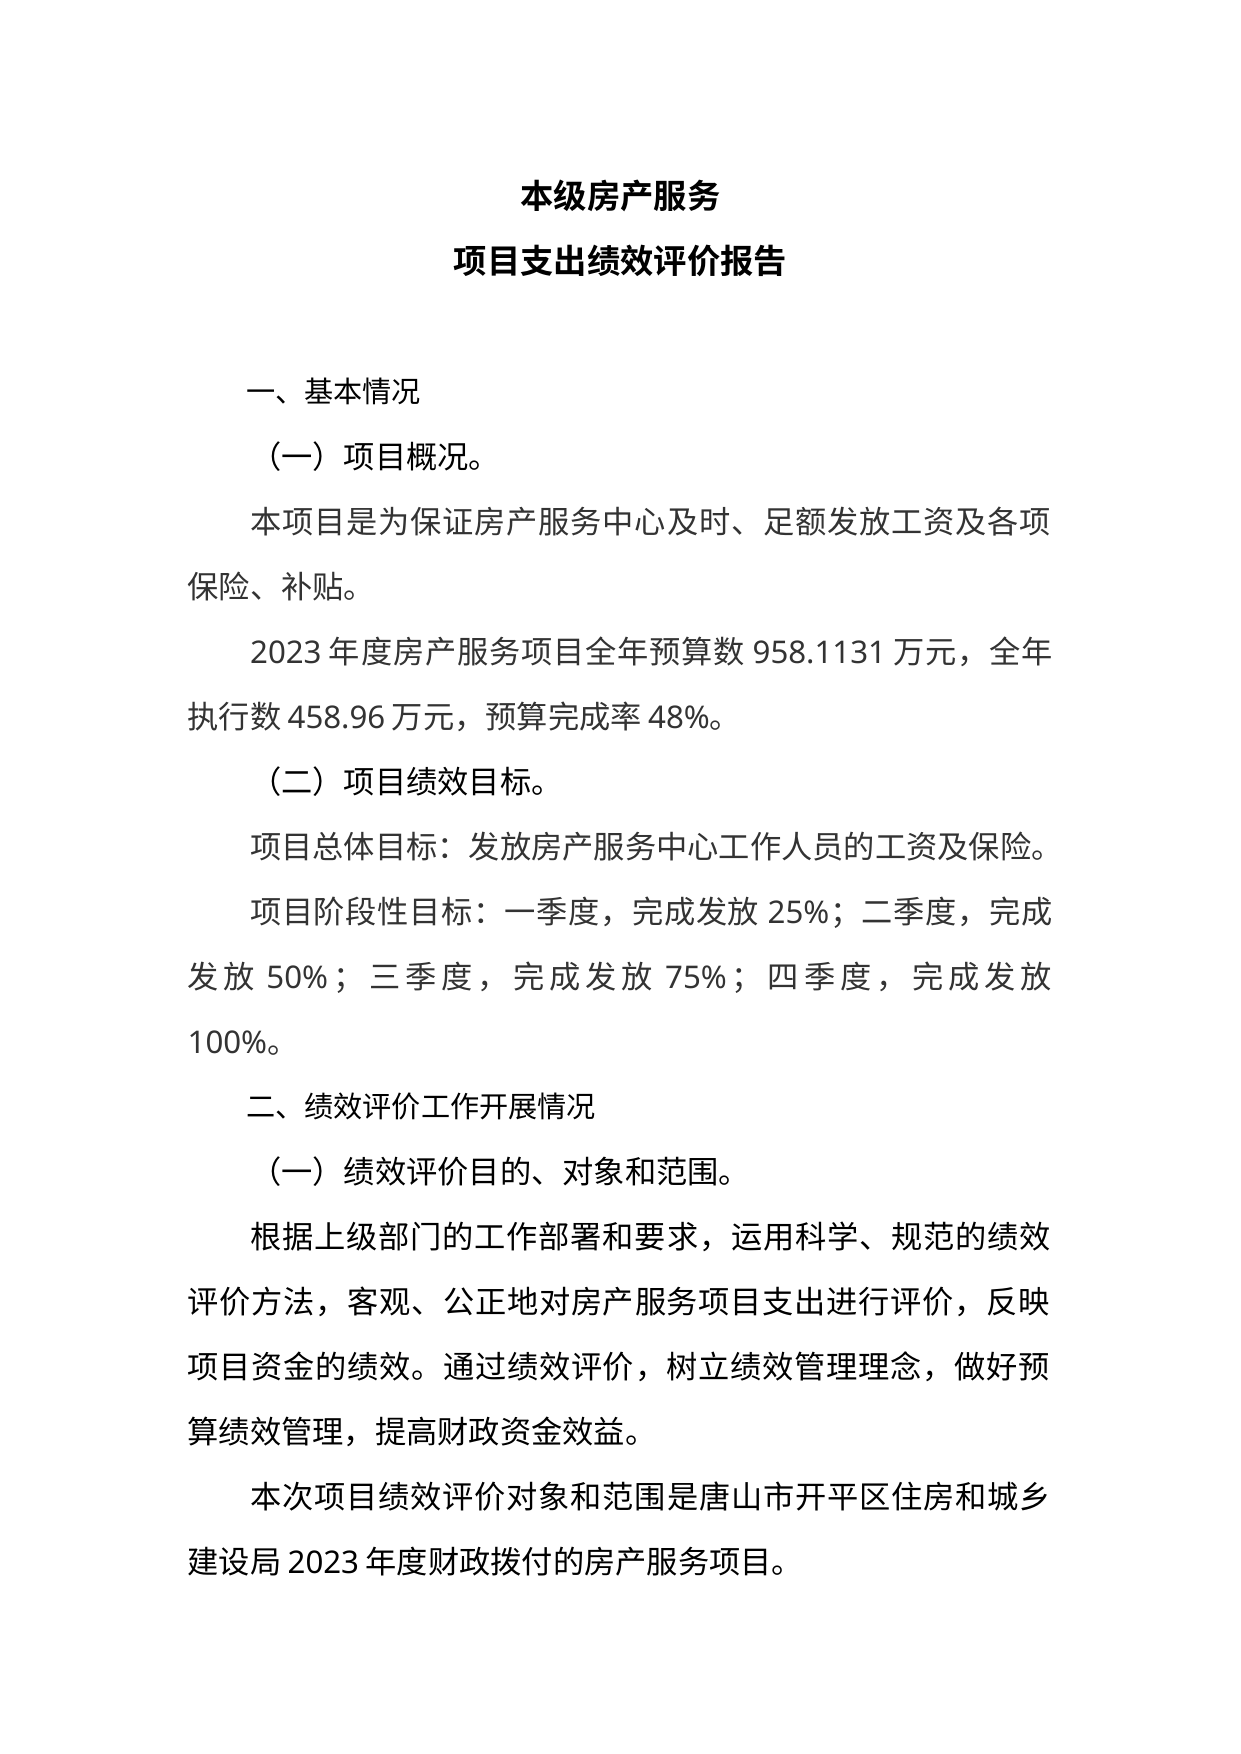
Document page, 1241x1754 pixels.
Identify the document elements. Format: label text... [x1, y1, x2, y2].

text 项目阶段性目标：一季度，完成发放25%；二季度，完成发放50%；三季度，完成发放75%；四季度，完成发放100%。 [187, 877, 1053, 1072]
text （一）绩效评价目的、对象和范围。 [187, 1137, 1053, 1202]
text （一）项目概况。 [187, 422, 1053, 487]
text 二、绩效评价工作开展情况 [187, 1072, 1053, 1137]
text 一、基本情况 [187, 357, 1053, 422]
text 本项目是为保证房产服务中心及时、足额发放工资及各项保险、补贴。 [187, 487, 1053, 617]
text 本级房产服务 [187, 162, 1053, 227]
text 项目支出绩效评价报告 [187, 227, 1053, 292]
text 本次项目绩效评价对象和范围是唐山市开平区住房和城乡建设局2023年度财政拨付的房产服务项目。 [187, 1462, 1053, 1592]
text 2023年度房产服务项目全年预算数958.1131万元，全年执行数458.96万元，预算完成率48%。 [187, 617, 1053, 747]
text 项目总体目标：发放房产服务中心工作人员的工资及保险。 [187, 812, 1053, 877]
text 根据上级部门的工作部署和要求，运用科学、规范的绩效评价方法，客观、公正地对房产服务项目支出进行评价，反映项目资金的绩效。通过绩效评价，树立绩效管理理念，做好预算绩效管理，提高财政资金效益。 [187, 1202, 1053, 1462]
list 项目绩效目标。 [187, 747, 1053, 812]
